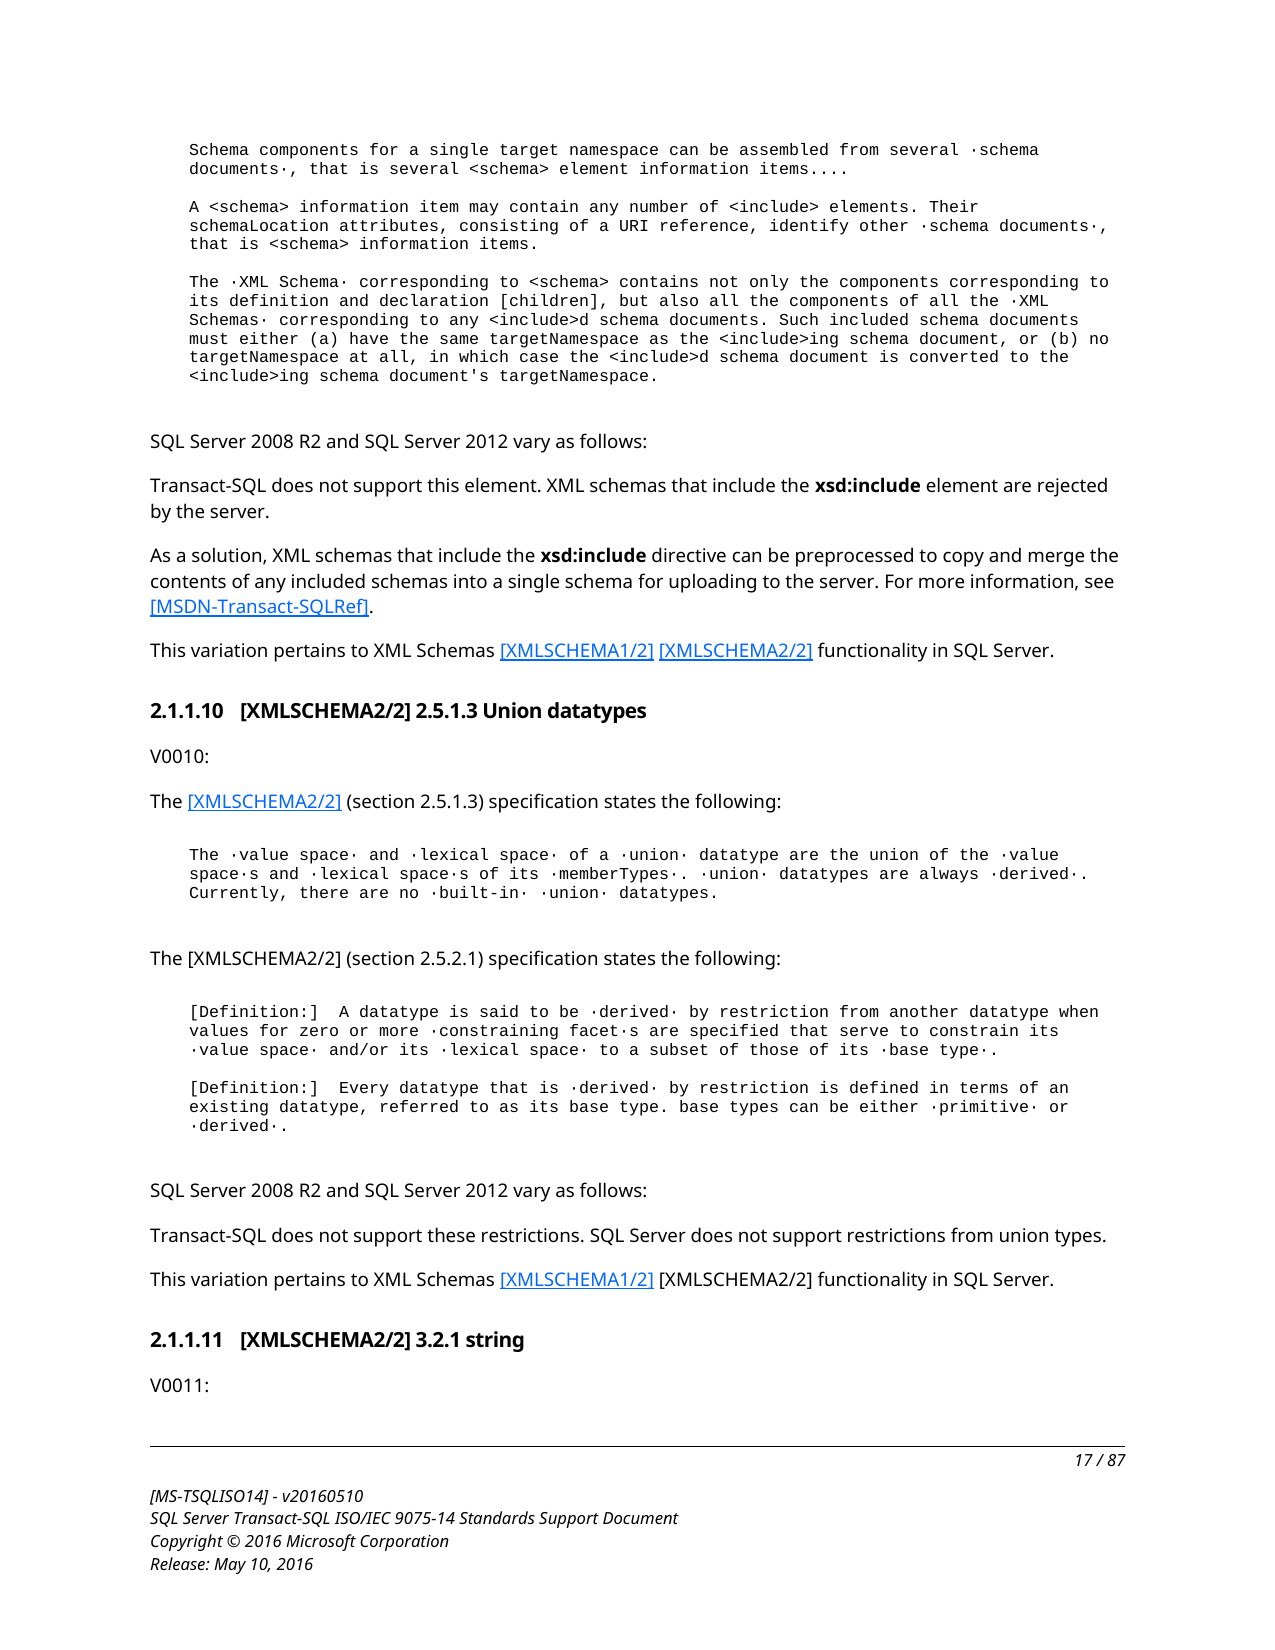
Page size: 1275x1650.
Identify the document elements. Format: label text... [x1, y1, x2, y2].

text Transact-SQL does not support this element. XML schemas that include the xsd:include element are rejected by the server. [150, 473, 1125, 524]
text The ·XML Schema· corresponding to <schema> contains not only the components corresponding to its definition and declaration [children], but also all the components of all the ·XML Schemas· corresponding to any <include>d schema documents. Such included schema documents must either (a) have the same targetNamespace as the <include>ing schema document, or (b) no targetNamespace at all, in which case the <include>d schema document is converted to the <include>ing schema document's targetNamespace. [175, 259, 1137, 397]
text This variation pertains to XML Schemas [XMLSCHEMA1/2] [XMLSCHEMA2/2] functionality in SQL Server. [150, 1266, 1125, 1292]
text SQL Server 2008 R2 and SQL Server 2012 vary as follows: [150, 428, 1125, 454]
text Schema components for a single target namespace can be assembled from several ·schema documents·, that is several <schema> element information items.... [175, 133, 1137, 165]
text [Definition:] Every datatype that is ·derived· by restriction is defined in terms of an existing datatype, referred to as its base type. base types can be either ·primitive· or ·derived·. [175, 1065, 1137, 1146]
text Transact-SQL does not support these restrictions. SQL Server does not support restrictions from union types. [150, 1222, 1125, 1247]
text The [XMLSCHEMA2/2] (section 2.5.2.1) specification states the following: [150, 945, 1125, 971]
text The ·value space· and ·lexical space· of a ·union· datatype are the union of the ·value space·s and ·lexical space·s of its ·memberTypes·. ·union· datatypes are always ·derived·. Currently, there are no ·built-in· ·union· datatypes. [175, 839, 1137, 914]
subtitle [XMLSCHEMA2/2] 3.2.1 string [150, 1325, 1125, 1353]
text [Definition:] A datatype is said to be ·derived· by restriction from another datatype when values for zero or more ·constraining facet·s are specified that serve to constrain its ·value space· and/or its ·lexical space· to a subset of those of its ·base type·. [175, 996, 1137, 1046]
text This variation pertains to XML Schemas [XMLSCHEMA1/2] [XMLSCHEMA2/2] functionality in SQL Server. [150, 638, 1125, 663]
text V0010: [150, 744, 1125, 769]
text SQL Server 2008 R2 and SQL Server 2012 vary as follows: [150, 1178, 1125, 1203]
text A <schema> information item may contain any number of <include> elements. Their schemaLocation attributes, consisting of a URI reference, identify other ·schema documents·, that is <schema> information items. [175, 184, 1137, 240]
text The [XMLSCHEMA2/2] (section 2.5.1.3) specification states the following: [150, 788, 1125, 814]
text V0011: [150, 1372, 1125, 1398]
text As a solution, XML schemas that include the xsd:include directive can be preprocessed to copy and merge the contents of any included schemas into a single schema for uploading to the server. For more information, see [MSDN-Transact-SQLRef]. [150, 542, 1125, 619]
subtitle [XMLSCHEMA2/2] 2.5.1.3 Union datatypes [150, 697, 1125, 725]
